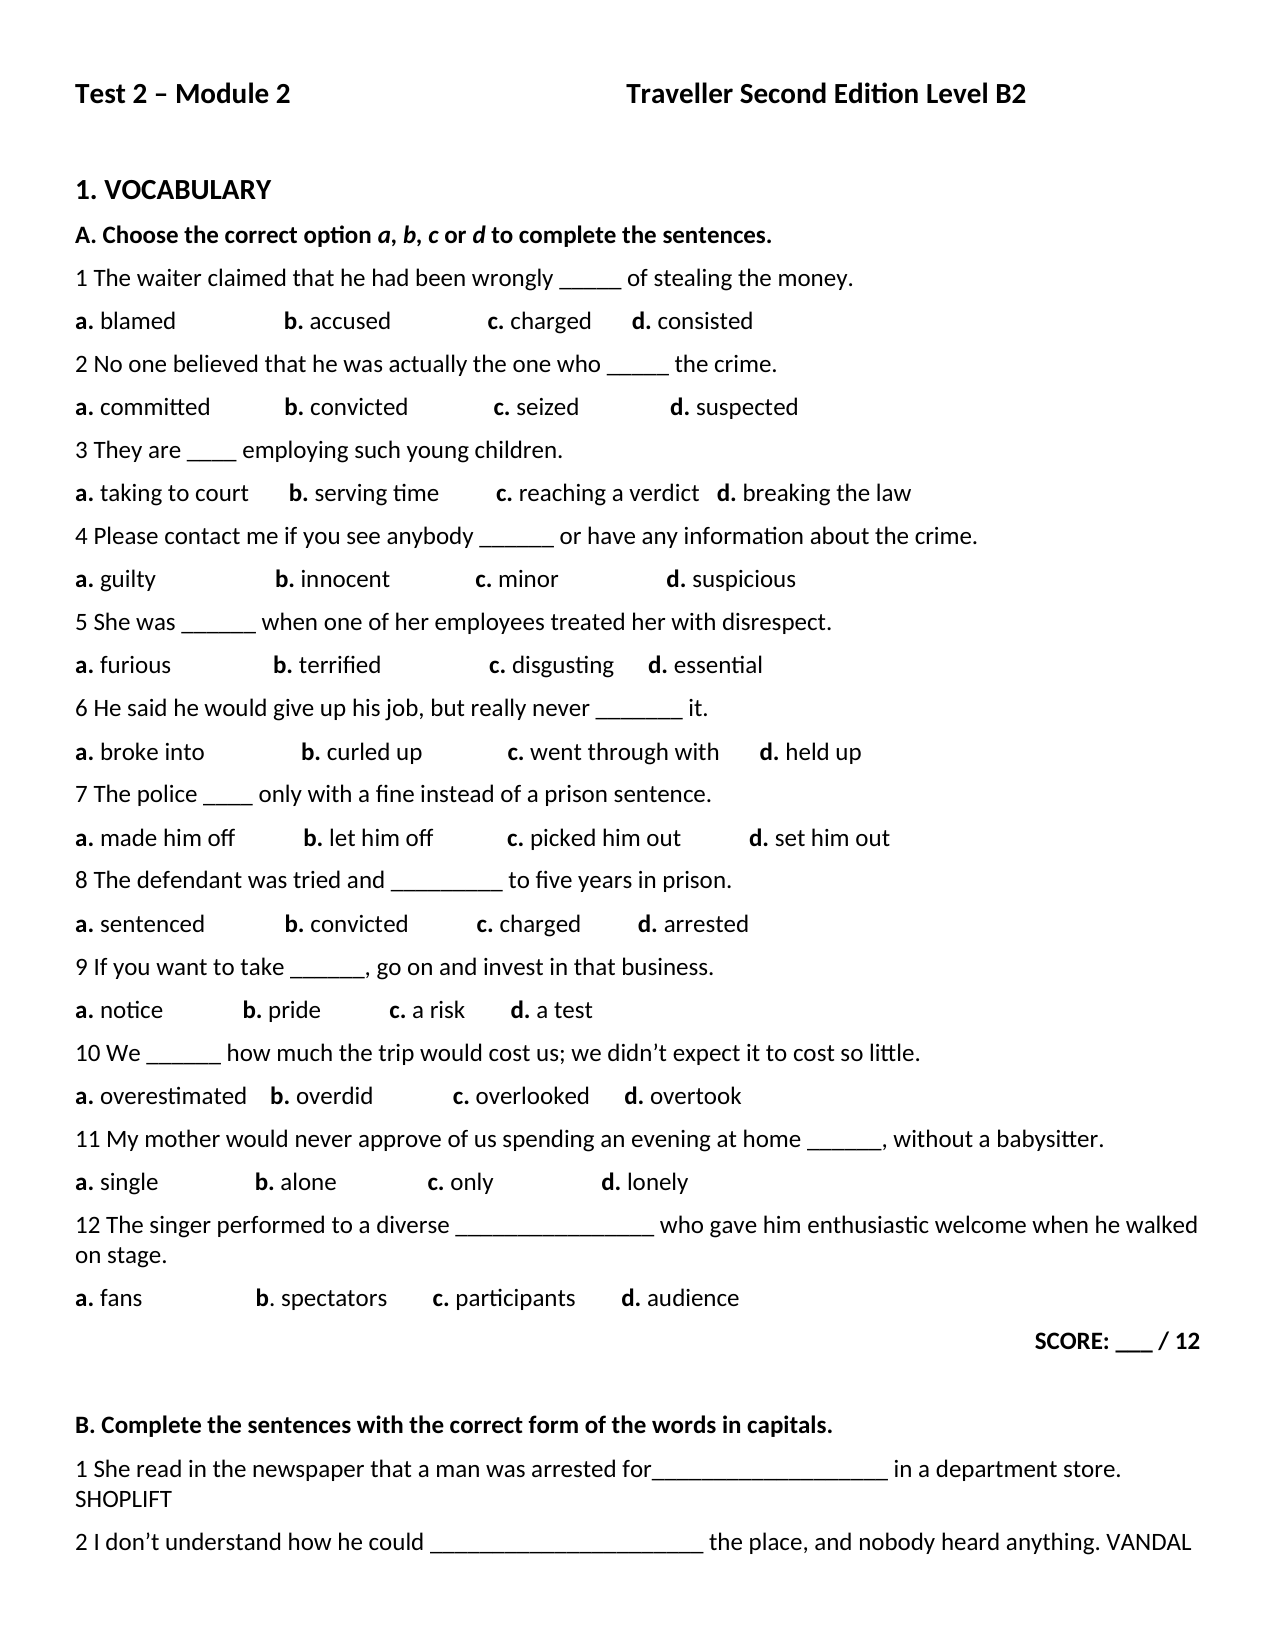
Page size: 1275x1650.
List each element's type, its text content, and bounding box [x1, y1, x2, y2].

text a. fans b. spectators c. participants d. audience [75, 1282, 1200, 1313]
text a. furious b. terrified c. disgusting d. essential [75, 649, 1200, 680]
text 10 We ______ how much the trip would cost us; we didn’t expect it to cost so little. [75, 1037, 1200, 1067]
text a. notice b. pride c. a risk d. a test [75, 994, 1200, 1024]
text 2 No one believed that he was actually the one who _____ the crime. [75, 348, 1200, 379]
text 1 The waiter claimed that he had been wrongly _____ of stealing the money. [75, 262, 1200, 293]
text 11 My mother would never approve of us spending an evening at home ______, without a babysitter. [75, 1123, 1200, 1153]
text A. Choose the correct option a, b, c or d to complete the sentences. [75, 219, 1200, 250]
text a. guilty b. innocent c. minor d. suspicious [75, 563, 1200, 594]
text a. single b. alone c. only d. lonely [75, 1166, 1200, 1196]
text 12 The singer performed to a diverse ________________ who gave him enthusiastic welcome when he walked on stage. [75, 1209, 1200, 1270]
text 8 The defendant was tried and _________ to five years in prison. [75, 865, 1200, 895]
text B. Complete the sentences with the correct form of the words in capitals. [75, 1410, 1200, 1440]
text 1. VOCABULARY [75, 171, 1200, 207]
text 3 They are ____ employing such young children. [75, 434, 1200, 465]
text a. taking to court b. serving time c. reaching a verdict d. breaking the law [75, 477, 1200, 508]
text 7 The police ____ only with a fine instead of a prison sentence. [75, 779, 1200, 809]
text 1 She read in the newspaper that a man was arrested for___________________ in a department store. SHOPLIFT [75, 1453, 1200, 1514]
text SCORE: ___ / 12 [75, 1325, 1200, 1356]
text 9 If you want to take ______, go on and invest in that business. [75, 951, 1200, 981]
text a. broke into b. curled up c. went through with d. held up [75, 736, 1200, 766]
text 5 She was ______ when one of her employees treated her with disrespect. [75, 607, 1200, 637]
text a. made him off b. let him off c. picked him out d. set him out [75, 822, 1200, 852]
text a. committed b. convicted c. seized d. suspected [75, 391, 1200, 422]
text a. overestimated b. overdid c. overlooked d. overtook [75, 1080, 1200, 1110]
text 6 He said he would give up his job, but really never _______ it. [75, 693, 1200, 723]
text 2 I don’t understand how he could ______________________ the place, and nobody heard anything. VANDAL [75, 1526, 1200, 1557]
text a. sentenced b. convicted c. charged d. arrested [75, 908, 1200, 938]
text Test 2 – Module 2 Traveller Second Edition Level B2 [75, 75, 1200, 111]
text a. blamed b. accused c. charged d. consisted [75, 305, 1200, 336]
text 4 Please contact me if you see anybody ______ or have any information about the crime. [75, 521, 1200, 551]
